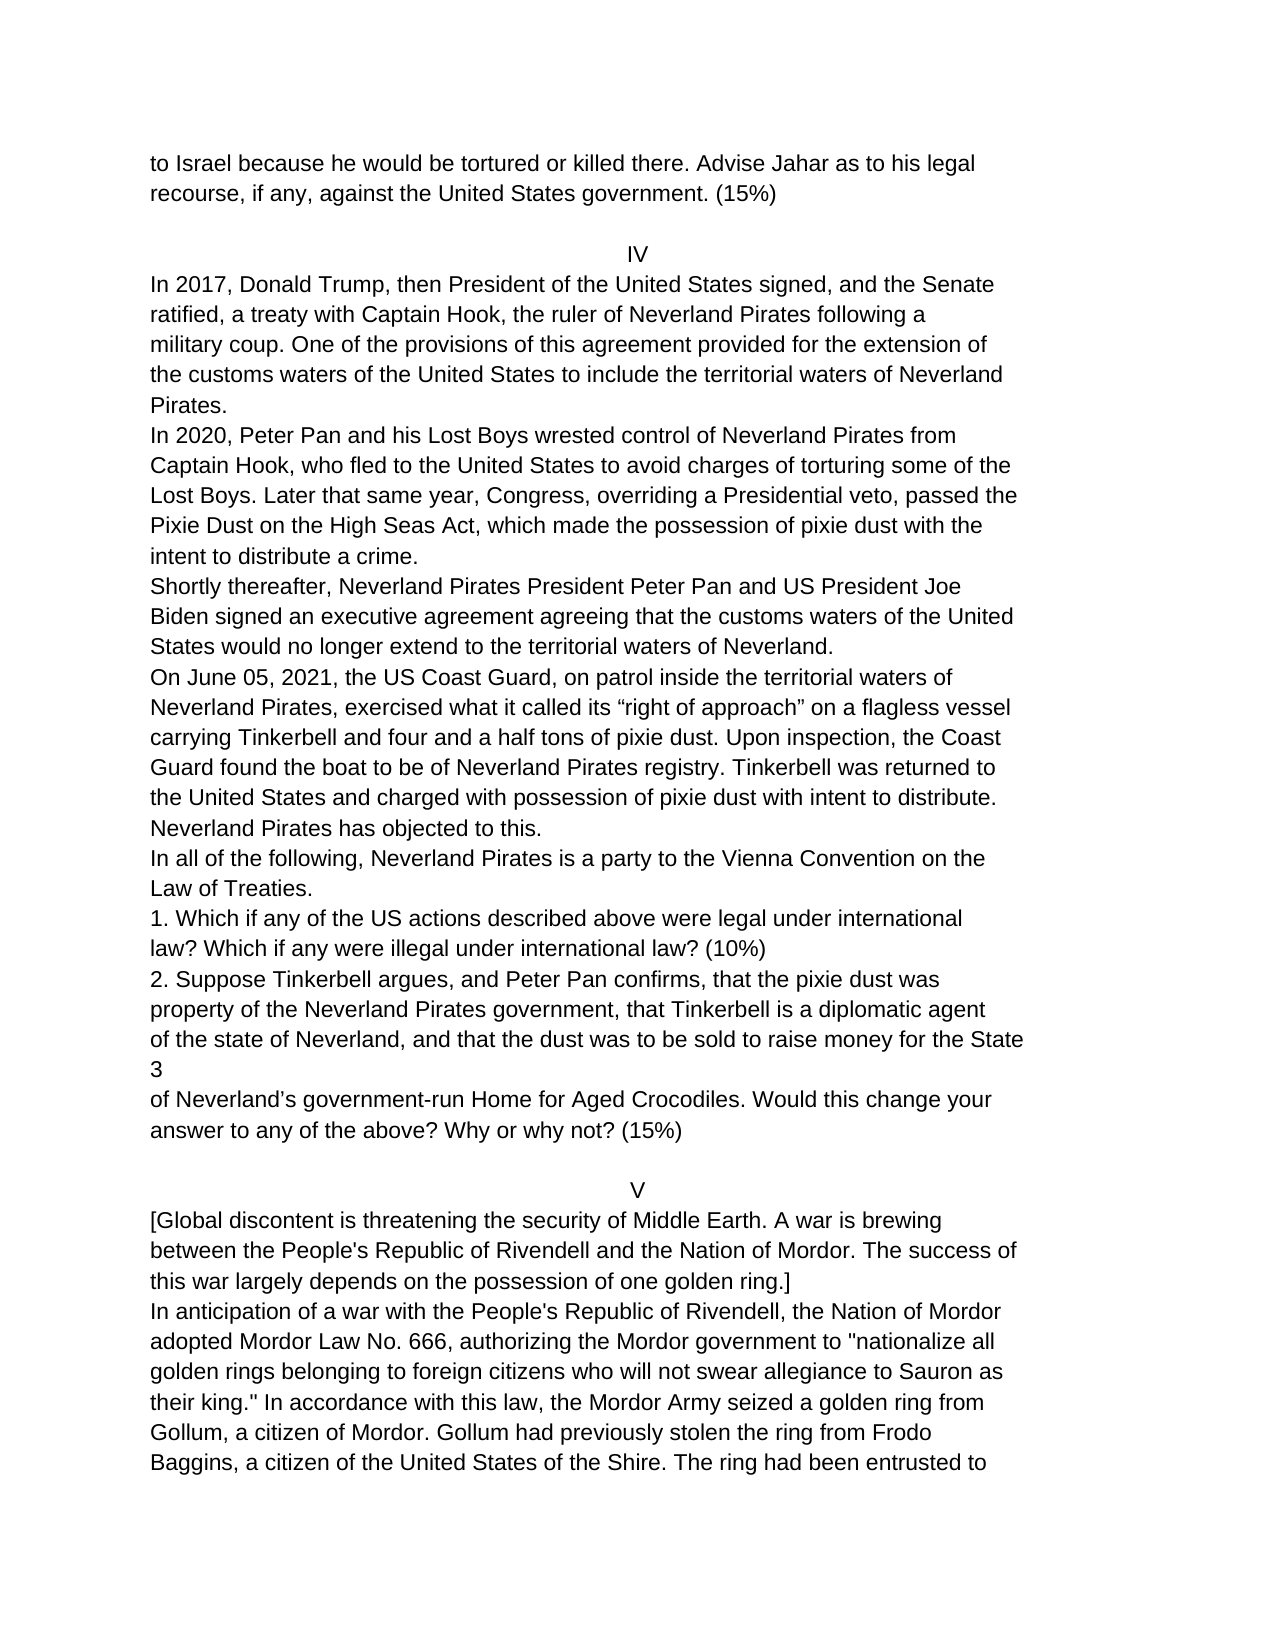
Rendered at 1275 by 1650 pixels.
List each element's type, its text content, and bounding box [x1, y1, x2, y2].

text answer to any of the above? Why or why not? (15%) [150, 1117, 1125, 1143]
text 3 [150, 1056, 1125, 1083]
text Neverland Pirates has objected to this. [150, 814, 1125, 841]
text recourse, if any, against the United States government. (15%) [150, 180, 1125, 207]
text the United States and charged with possession of pixie dust with intent to distribute. [150, 784, 1125, 811]
text of the state of Neverland, and that the dust was to be sold to raise money for the State [150, 1026, 1125, 1052]
text Gollum, a citizen of Mordor. Gollum had previously stolen the ring from Frodo [150, 1419, 1125, 1445]
text Shortly thereafter, Neverland Pirates President Peter Pan and US President Joe [150, 573, 1125, 599]
text Law of Treaties. [150, 875, 1125, 901]
text Guard found the boat to be of Neverland Pirates registry. Tinkerbell was returned to [150, 754, 1125, 781]
text IV [150, 241, 1125, 267]
text carrying Tinkerbell and four and a half tons of pixie dust. Upon inspection, the Coast [150, 724, 1125, 750]
text the customs waters of the United States to include the territorial waters of Neverland [150, 361, 1125, 388]
text intent to distribute a crime. [150, 543, 1125, 569]
text property of the Neverland Pirates government, that Tinkerbell is a diplomatic agent [150, 996, 1125, 1022]
text military coup. One of the provisions of this agreement provided for the extension of [150, 331, 1125, 358]
text Captain Hook, who fled to the United States to avoid charges of torturing some of the [150, 452, 1125, 478]
text law? Which if any were illegal under international law? (10%) [150, 935, 1125, 962]
text adopted Mordor Law No. 666, authorizing the Mordor government to "nationalize all [150, 1328, 1125, 1354]
text [Global discontent is threatening the security of Middle Earth. A war is brewing [150, 1207, 1125, 1234]
text In all of the following, Neverland Pirates is a party to the Vienna Convention on the [150, 845, 1125, 871]
text On June 05, 2021, the US Coast Guard, on patrol inside the territorial waters of [150, 663, 1125, 690]
text to Israel because he would be tortured or killed there. Advise Jahar as to his legal [150, 150, 1125, 176]
text golden rings belonging to foreign citizens who will not swear allegiance to Sauron as [150, 1358, 1125, 1385]
text In 2017, Donald Trump, then President of the United States signed, and the Senate [150, 271, 1125, 297]
text Pirates. [150, 392, 1125, 418]
text In 2020, Peter Pan and his Lost Boys wrested control of Neverland Pirates from [150, 422, 1125, 448]
text this war largely depends on the possession of one golden ring.] [150, 1268, 1125, 1294]
text Baggins, a citizen of the United States of the Shire. The ring had been entrusted to [150, 1449, 1125, 1475]
text 2. Suppose Tinkerbell argues, and Peter Pan confirms, that the pixie dust was [150, 966, 1125, 992]
text States would no longer extend to the territorial waters of Neverland. [150, 633, 1125, 660]
text In anticipation of a war with the People's Republic of Rivendell, the Nation of Mordor [150, 1298, 1125, 1324]
text ratified, a treaty with Captain Hook, the ruler of Neverland Pirates following a [150, 301, 1125, 327]
text between the People's Republic of Rivendell and the Nation of Mordor. The success of [150, 1237, 1125, 1264]
text V [150, 1177, 1125, 1203]
text Lost Boys. Later that same year, Congress, overriding a Presidential veto, passed the [150, 482, 1125, 509]
text Pixie Dust on the High Seas Act, which made the possession of pixie dust with the [150, 512, 1125, 539]
text their king." In accordance with this law, the Mordor Army seized a golden ring from [150, 1388, 1125, 1415]
text of Neverland’s government-run Home for Aged Crocodiles. Would this change your [150, 1086, 1125, 1113]
text Biden signed an executive agreement agreeing that the customs waters of the United [150, 603, 1125, 629]
text 1. Which if any of the US actions described above were legal under international [150, 905, 1125, 932]
text Neverland Pirates, exercised what it called its “right of approach” on a flagless vessel [150, 694, 1125, 720]
